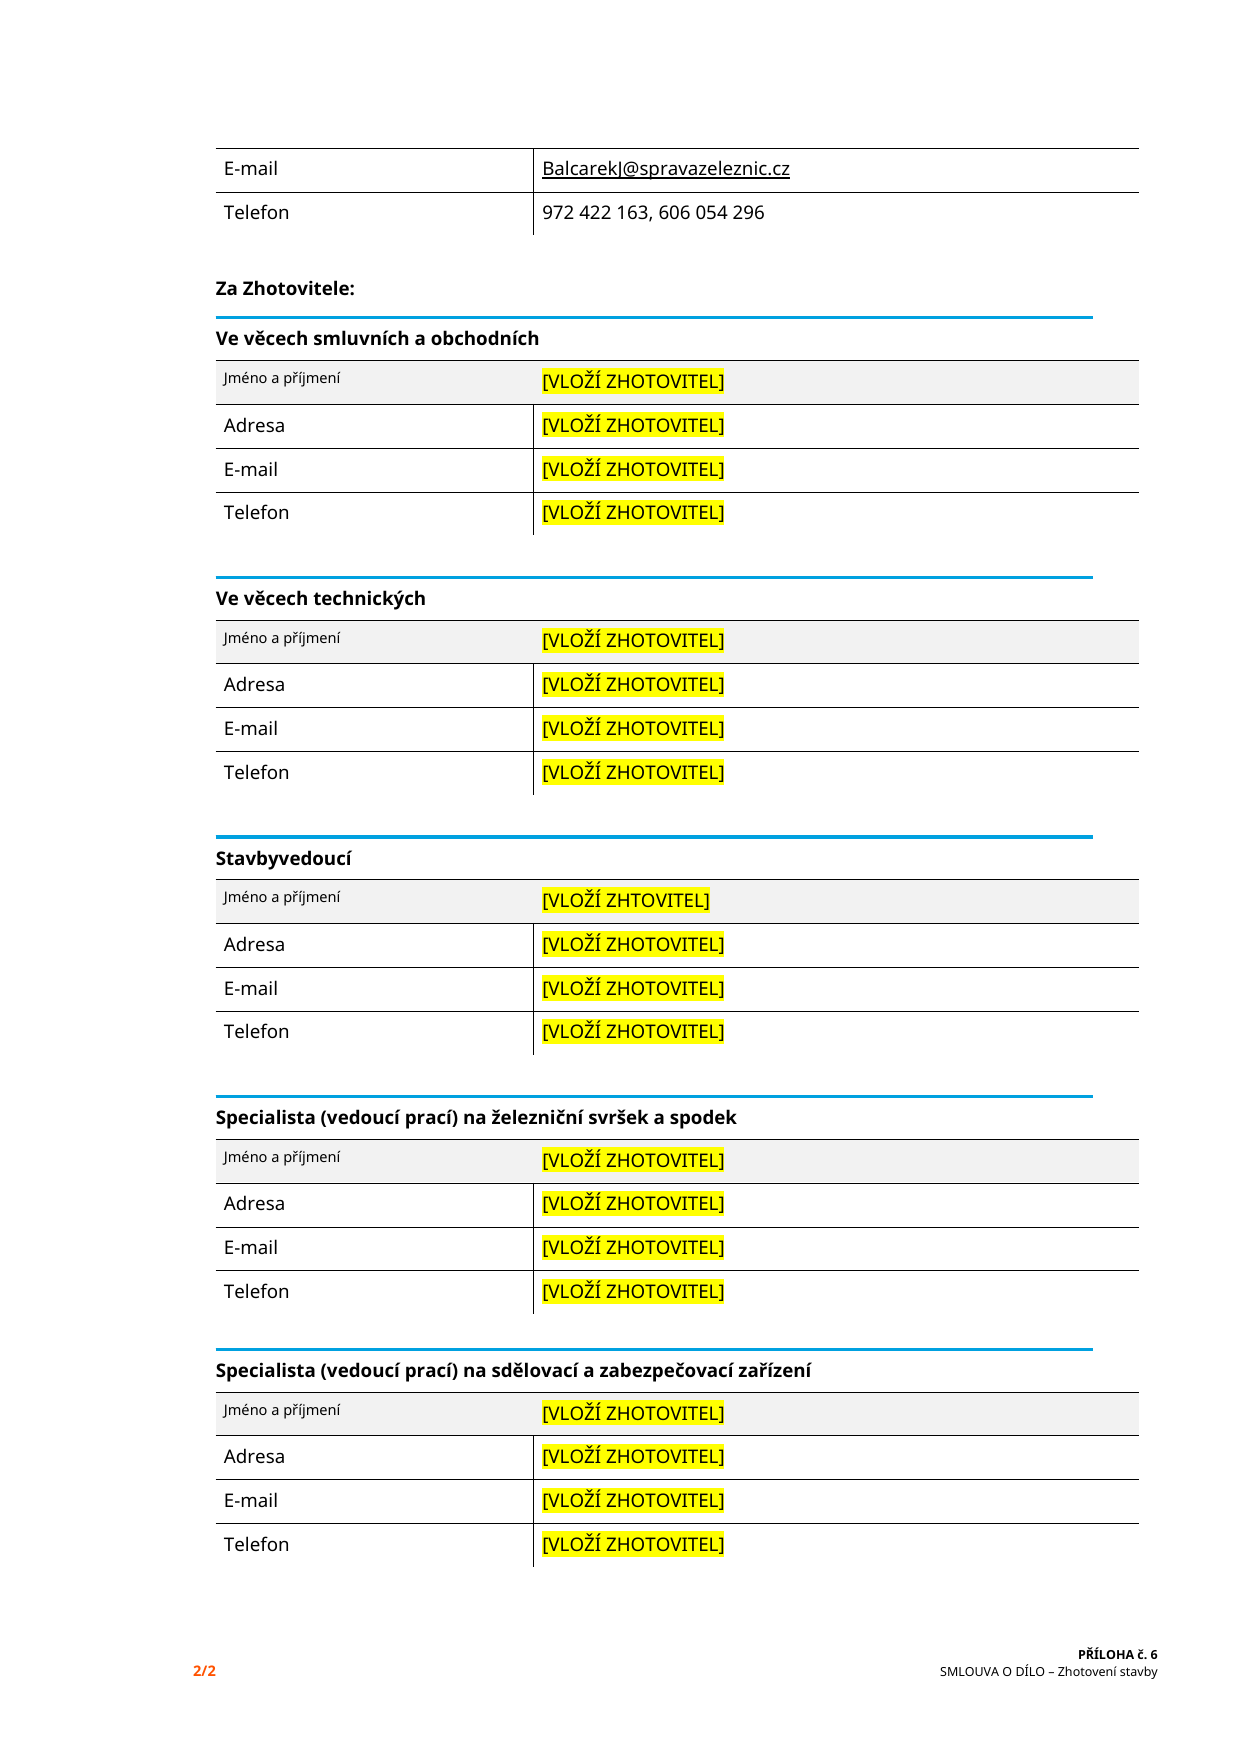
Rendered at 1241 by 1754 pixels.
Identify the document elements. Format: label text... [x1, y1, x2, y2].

table_cell Telefon [216, 1271, 533, 1314]
table_header [VLOŽÍ ZHOTOVITEL] [534, 1140, 1139, 1182]
table_header Jméno a příjmení [216, 361, 534, 404]
table_cell [VLOŽÍ ZHOTOVITEL] [534, 664, 1139, 707]
table_header [VLOŽÍ ZHTOVITEL] [534, 880, 1139, 923]
table_cell [VLOŽÍ ZHOTOVITEL] [534, 924, 1139, 967]
text Za Zhotovitele: [216, 276, 1093, 301]
table_cell E-mail [216, 449, 533, 491]
table_cell Adresa [216, 664, 533, 707]
table_cell Adresa [216, 405, 533, 448]
text Stavbyvedoucí [216, 839, 1093, 870]
table_cell Telefon [216, 193, 533, 235]
table_cell [VLOŽÍ ZHOTOVITEL] [534, 1271, 1139, 1314]
table_cell Telefon [216, 752, 533, 795]
table_cell [VLOŽÍ ZHOTOVITEL] [534, 1012, 1139, 1054]
table_cell BalcarekJ@spravazeleznic.cz [534, 149, 1139, 191]
table_cell [VLOŽÍ ZHOTOVITEL] [534, 1524, 1139, 1567]
table_header Jméno a příjmení [216, 1140, 534, 1182]
table_header Jméno a příjmení [216, 1393, 534, 1435]
table_header Jméno a příjmení [216, 621, 534, 663]
table_header [VLOŽÍ ZHOTOVITEL] [534, 621, 1139, 663]
table_cell [VLOŽÍ ZHOTOVITEL] [534, 449, 1139, 491]
table_cell E-mail [216, 1480, 533, 1523]
table_cell E-mail [216, 1228, 533, 1270]
table_cell Telefon [216, 493, 533, 535]
table_cell 972 422 163, 606 054 296 [534, 193, 1139, 235]
text Ve věcech technických [216, 579, 1093, 611]
table_cell Telefon [216, 1012, 533, 1054]
table_cell [VLOŽÍ ZHOTOVITEL] [534, 752, 1139, 795]
text Specialista (vedoucí prací) na sdělovací a zabezpečovací zařízení [216, 1351, 1093, 1383]
table_cell Telefon [216, 1524, 533, 1567]
table_cell Adresa [216, 1184, 533, 1226]
table_cell [VLOŽÍ ZHOTOVITEL] [534, 708, 1139, 751]
table_cell [VLOŽÍ ZHOTOVITEL] [534, 1480, 1139, 1523]
table_cell E-mail [216, 149, 533, 191]
table_header Jméno a příjmení [216, 880, 534, 923]
table_cell [VLOŽÍ ZHOTOVITEL] [534, 493, 1139, 535]
table_cell E-mail [216, 968, 533, 1011]
table_cell Adresa [216, 1436, 533, 1479]
table_cell Adresa [216, 924, 533, 967]
table_cell E-mail [216, 708, 533, 751]
table_cell [VLOŽÍ ZHOTOVITEL] [534, 405, 1139, 448]
table_cell [VLOŽÍ ZHOTOVITEL] [534, 1184, 1139, 1226]
table_header [VLOŽÍ ZHOTOVITEL] [534, 361, 1139, 404]
table_cell [VLOŽÍ ZHOTOVITEL] [534, 1228, 1139, 1270]
text Specialista (vedoucí prací) na železniční svršek a spodek [216, 1098, 1093, 1130]
table_cell [VLOŽÍ ZHOTOVITEL] [534, 1436, 1139, 1479]
table_cell [VLOŽÍ ZHOTOVITEL] [534, 968, 1139, 1011]
table_header [VLOŽÍ ZHOTOVITEL] [534, 1393, 1139, 1435]
text Ve věcech smluvních a obchodních [216, 319, 1093, 351]
